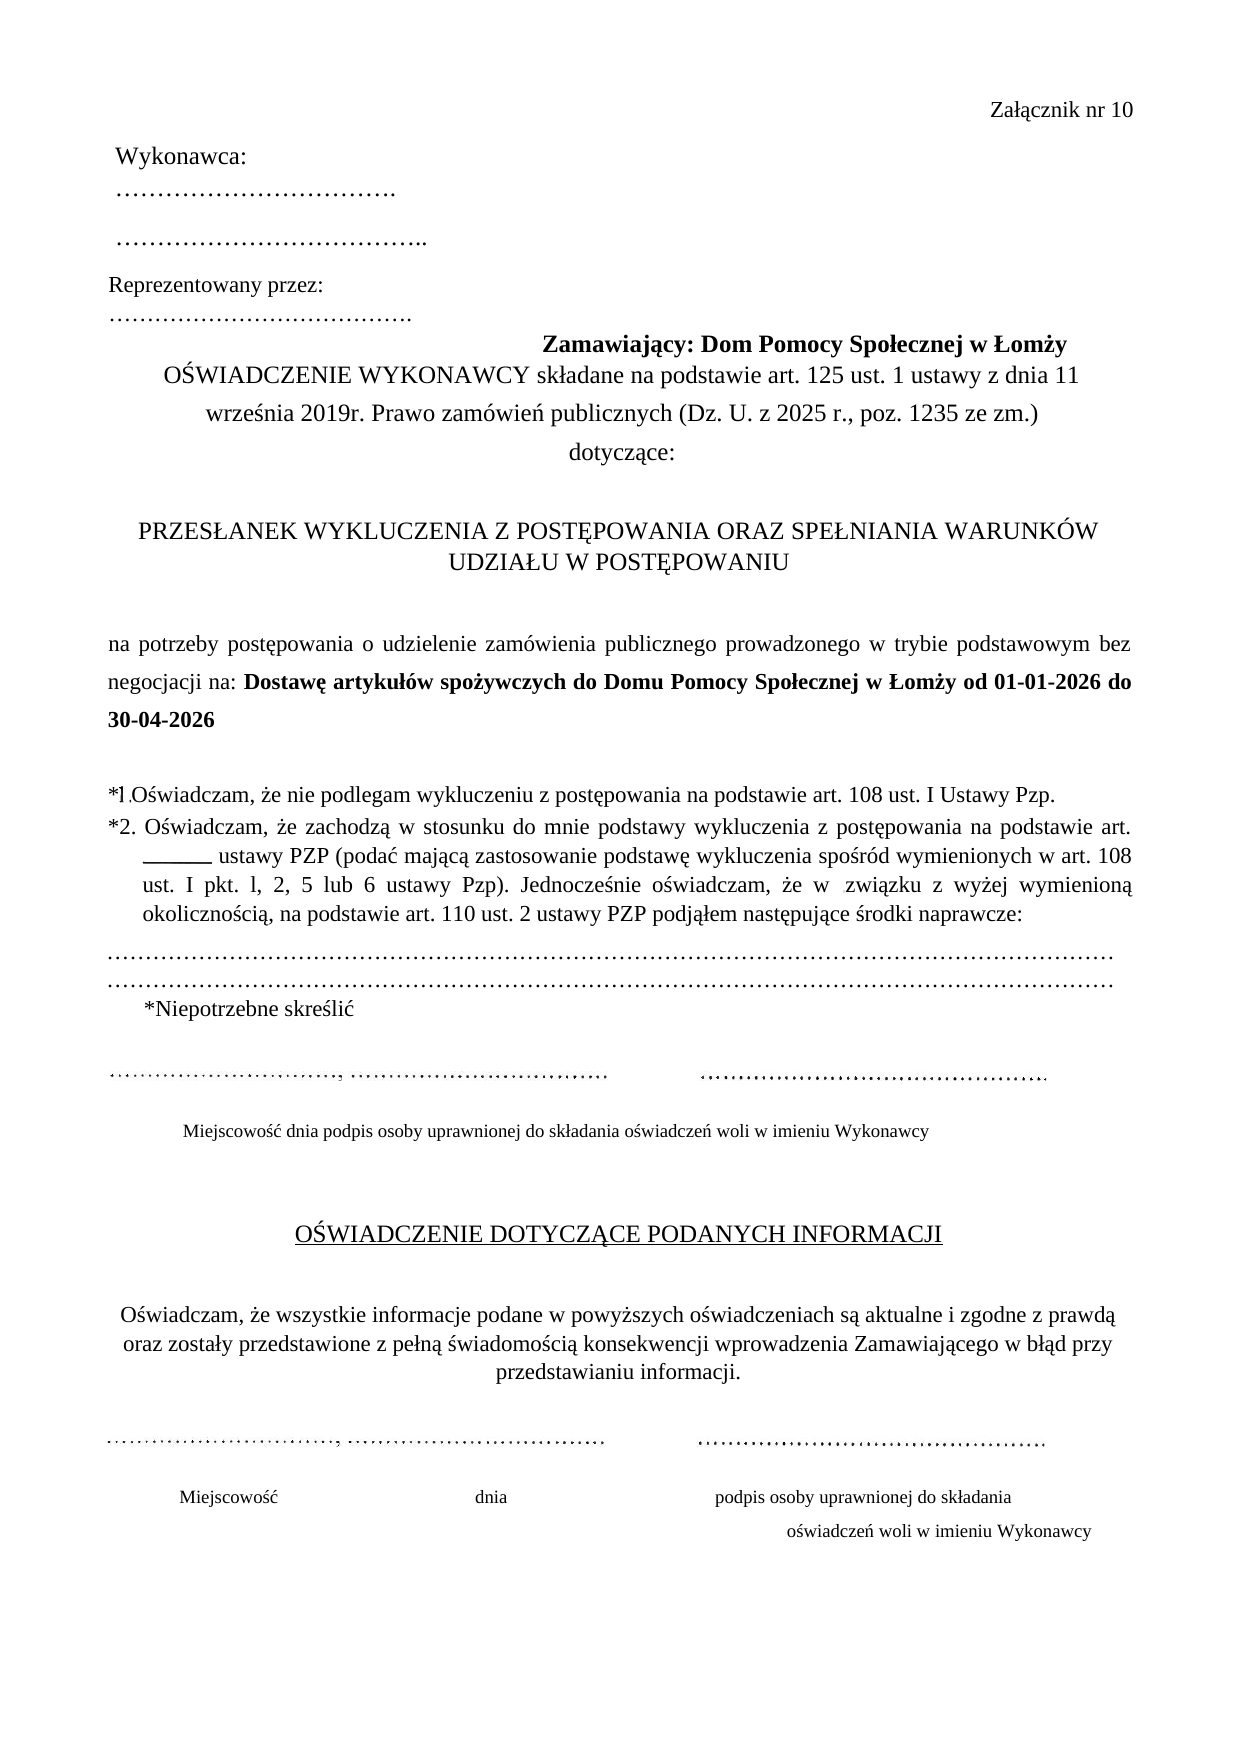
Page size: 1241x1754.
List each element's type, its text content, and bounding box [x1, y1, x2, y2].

text na potrzeby postępowania o udzielenie zamówienia publicznego prowadzonego w trybie podstawowym bez negocjacji na: Dostawę artykułów spożywczych do Domu Pomocy Społecznej w Łomży od 01-01-2026 do 30-04-2026 [108, 630, 1133, 732]
text *Niepotrzebne skreślić [144, 995, 1134, 1021]
picture [110, 1071, 1047, 1081]
text oświadczeń woli w imieniu Wykonawcy [106, 1520, 1092, 1542]
text Miejscowość dnia podpis osoby uprawnionej do składania [106, 1486, 1134, 1507]
subtitle PRZESŁANEK WYKLUCZENIA Z POSTĘPOWANIA ORAZ SPEŁNIANIA WARUNKÓW UDZIAŁU W POSTĘPOWANIU [120, 516, 1116, 576]
text Zamawiający: Dom Pomocy Społecznej w Łomży [457, 329, 1134, 357]
text OŚWIADCZENIE DOTYCZĄCE PODANYCH INFORMACJI [106, 1219, 1131, 1248]
text *Oświadczam, że nie podlegam wykluczeniu z postępowania na podstawie art. 108 ust. I Ustawy Pzp. [108, 781, 1133, 808]
text …………………………………. [108, 300, 1133, 326]
text Reprezentowany przez: [108, 271, 1133, 297]
text Załącznik nr 10 [106, 96, 1133, 122]
text ………………………………………………………………………………………………………………………………………………………………………………………………………………………………………… [106, 938, 1134, 993]
text Oświadczam, że wszystkie informacje podane w powyższych oświadczeniach są aktualne i zgodne z prawdą oraz zostały przedstawione z pełną świadomością konsekwencji wprowadzenia Zamawiającego w błąd przy przedstawianiu informacji. [106, 1301, 1131, 1384]
text Miejscowość dnia podpis osoby uprawnionej do składania oświadczeń woli w imieniu Wykonawcy [183, 1120, 1134, 1142]
text *2. Oświadczam, że zachodzą w stosunku do mnie podstawy wykluczenia z postępowania na podstawie art. ustawy PZP (podać mającą zastosowanie podstawę wykluczenia spośród wymienionych w art. 108 ust. I pkt. l, 2, 5 lub 6 ustawy Pzp). Jednocześnie oświadczam, że w związku z wyżej wymienioną okolicznością, na podstawie art. 110 ust. 2 ustawy PZP podjąłem następujące środki naprawcze: [108, 813, 1133, 926]
text OŚWIADCZENIE WYKONAWCY składane na podstawie art. 125 ust. 1 ustawy z dnia 11 września 2019r. Prawo zamówień publicznych (Dz. U. z 2025 r., poz. 1235 ze zm.) dotyczące: [154, 360, 1088, 465]
text ……………………………….. [114, 222, 1133, 251]
text Wykonawca: ……………………………. [114, 141, 1133, 202]
picture [119, 786, 132, 803]
picture [107, 1437, 1045, 1447]
